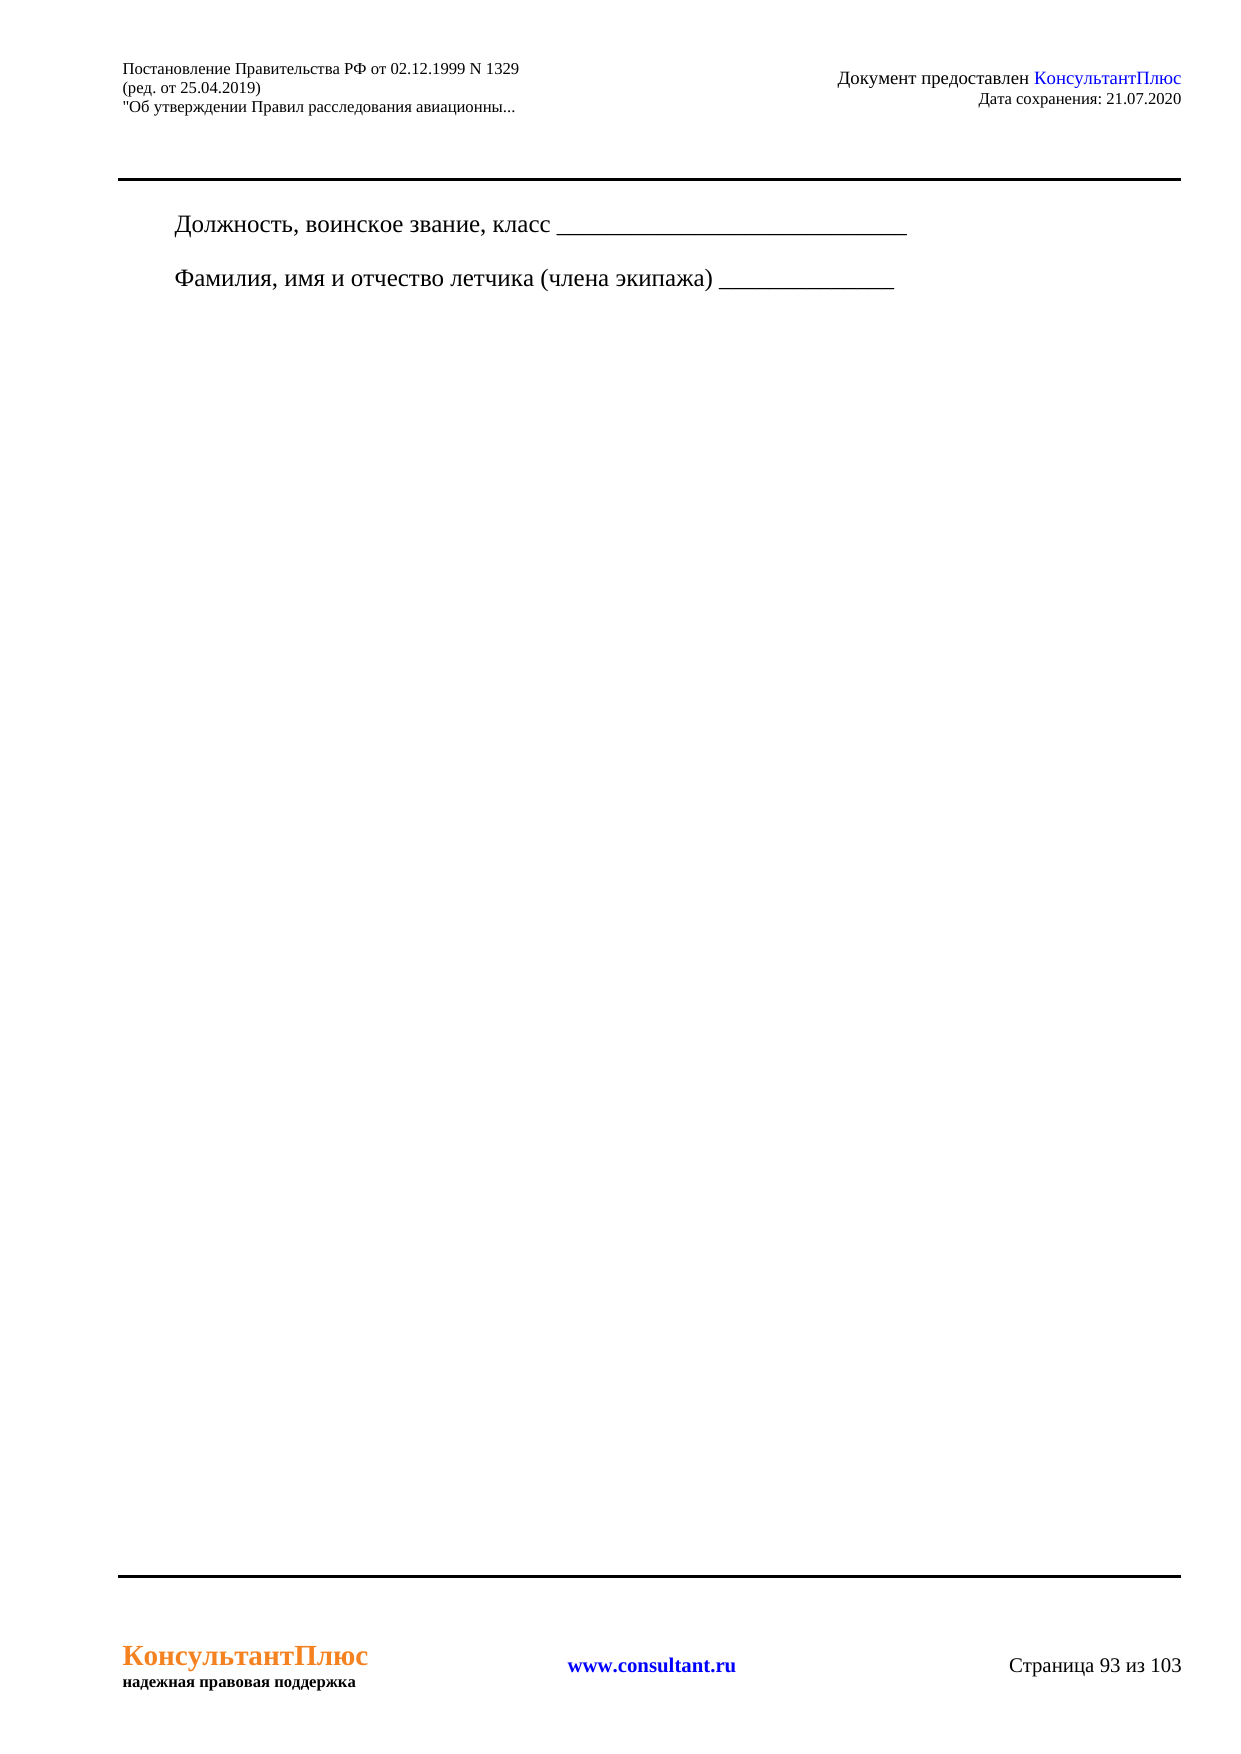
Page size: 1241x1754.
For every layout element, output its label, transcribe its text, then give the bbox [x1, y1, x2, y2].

text Должность, воинское звание, класс ____________________________ [118, 209, 1181, 238]
text Фамилия, имя и отчество летчика (члена экипажа) ______________ [118, 263, 1181, 292]
